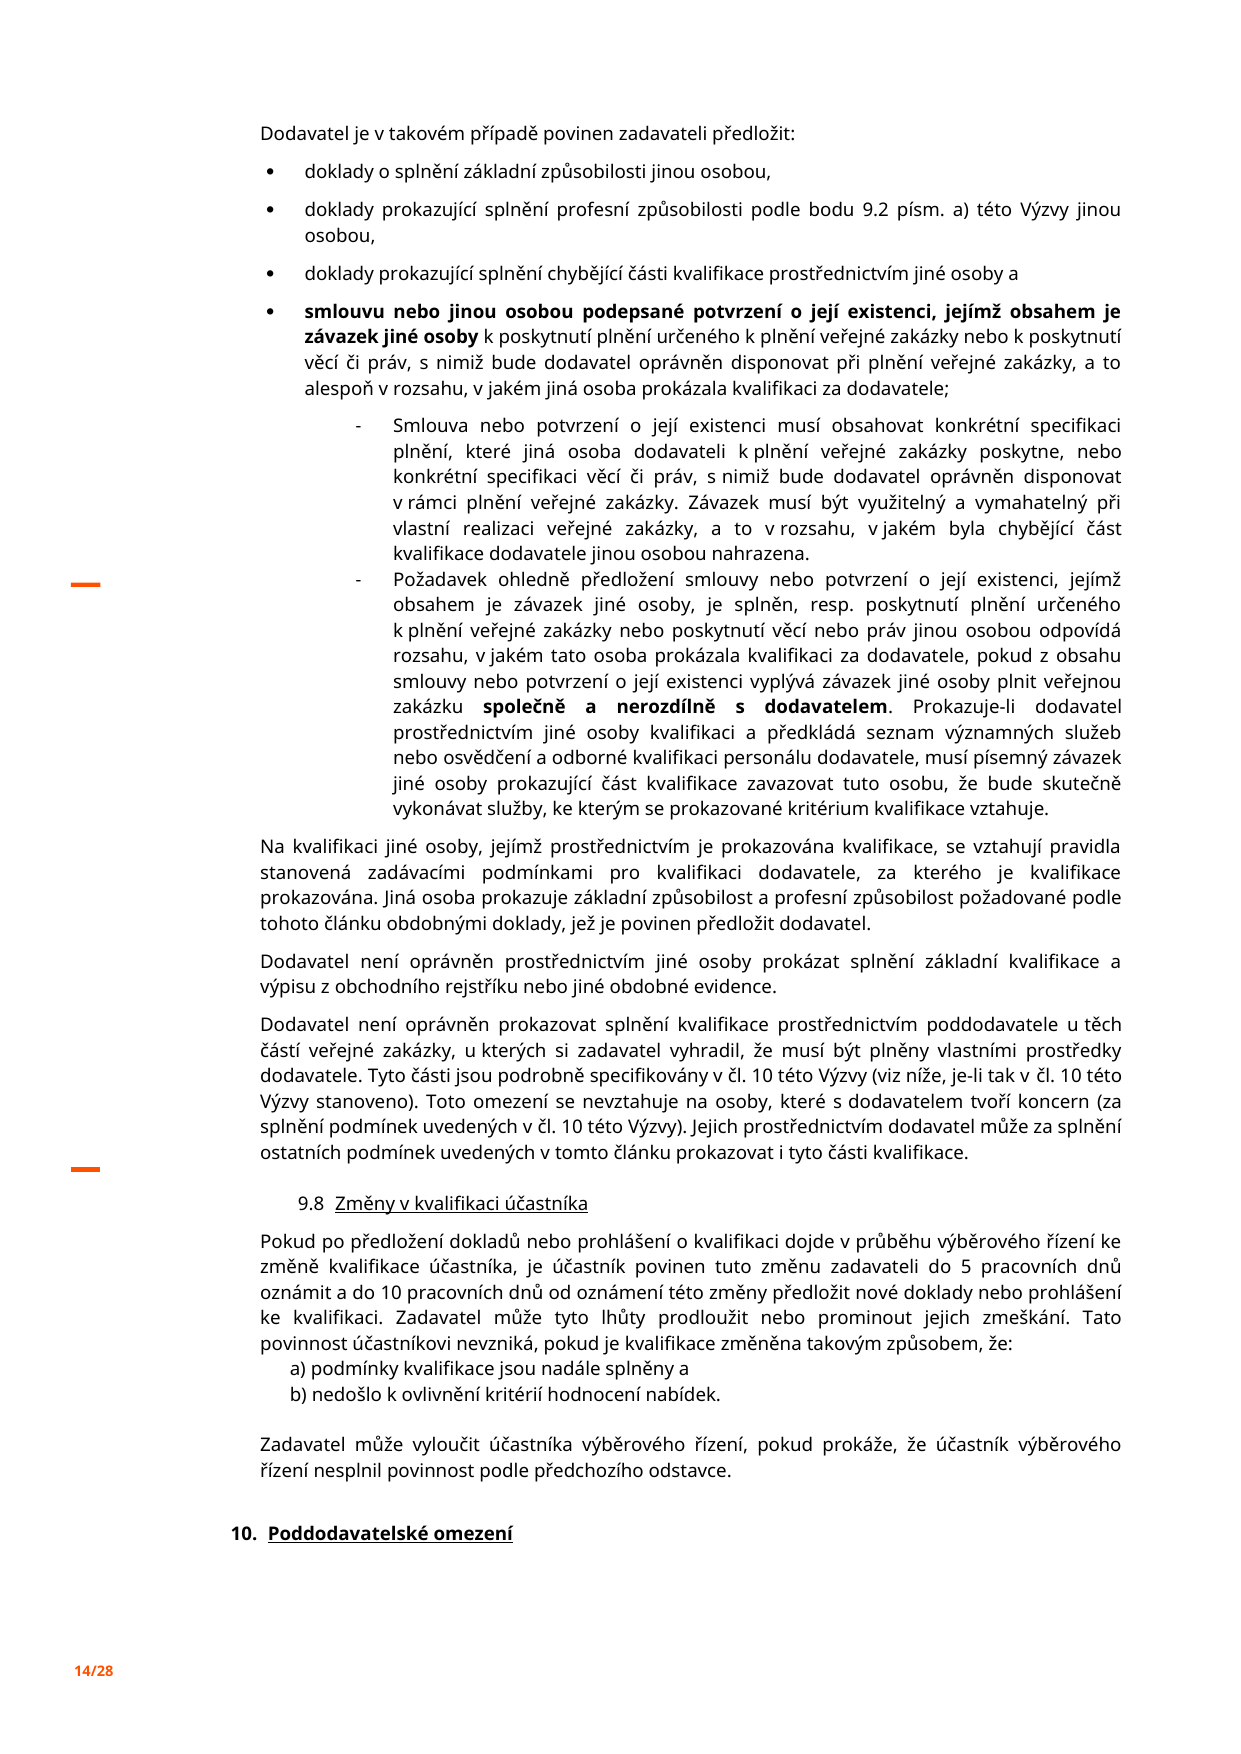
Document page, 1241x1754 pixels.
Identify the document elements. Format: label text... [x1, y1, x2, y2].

list Poddodavatelské omezení [230, 1520, 1122, 1546]
list doklady o splnění základní způsobilosti jinou osobou, [267, 159, 1122, 184]
text Pokud po předložení dokladů nebo prohlášení o kvalifikaci dojde v průběhu výběrového řízení ke změně kvalifikace účastníka, je účastník povinen tuto změnu zadavateli do 5 pracovních dnů oznámit a do 10 pracovních dnů od oznámení této změny předložit nové doklady nebo prohlášení ke kvalifikaci. Zadavatel může tyto lhůty prodloužit nebo prominout jejich zmeškání. Tato povinnost účastníkovi nevzniká, pokud je kvalifikace změněna takovým způsobem, že: [260, 1228, 1122, 1356]
list Změny v kvalifikaci účastníka [298, 1190, 1122, 1215]
text Dodavatel není oprávněn prostřednictvím jiné osoby prokázat splnění základní kvalifikace a výpisu z obchodního rejstříku nebo jiné obdobné evidence. [260, 948, 1122, 999]
list Požadavek ohledně předložení smlouvy nebo potvrzení o její existenci, jejímž obsahem je závazek jiné osoby, je splněn, resp. poskytnutí plnění určeného k plnění veřejné zakázky nebo poskytnutí věcí nebo práv jinou osobou odpovídá rozsahu, v jakém tato osoba prokázala kvalifikaci za dodavatele, pokud z obsahu smlouvy nebo potvrzení o její existenci vyplývá závazek jiné osoby plnit veřejnou zakázku společně a nerozdílně s dodavatelem. Prokazuje-li dodavatel prostřednictvím jiné osoby kvalifikaci a předkládá seznam významných služeb nebo osvědčení a odborné kvalifikaci personálu dodavatele, musí písemný závazek jiné osoby prokazující část kvalifikace zavazovat tuto osobu, že bude skutečně vykonávat služby, ke kterým se prokazované kritérium kvalifikace vztahuje. [355, 566, 1122, 821]
text b) nedošlo k ovlivnění kritérií hodnocení nabídek. [289, 1381, 1122, 1407]
list Smlouva nebo potvrzení o její existenci musí obsahovat konkrétní specifikaci plnění, které jiná osoba dodavateli k plnění veřejné zakázky poskytne, nebo konkrétní specifikaci věcí či práv, s nimiž bude dodavatel oprávněn disponovat v rámci plnění veřejné zakázky. Závazek musí být využitelný a vymahatelný při vlastní realizaci veřejné zakázky, a to v rozsahu, v jakém byla chybějící část kvalifikace dodavatele jinou osobou nahrazena. [355, 413, 1122, 566]
text Dodavatel není oprávněn prokazovat splnění kvalifikace prostřednictvím poddodavatele u těch částí veřejné zakázky, u kterých si zadavatel vyhradil, že musí být plněny vlastními prostředky dodavatele. Tyto části jsou podrobně specifikovány v čl. 10 této Výzvy (viz níže, je-li tak v čl. 10 této Výzvy stanoveno). Toto omezení se nevztahuje na osoby, které s dodavatelem tvoří koncern (za splnění podmínek uvedených v čl. 10 této Výzvy). Jejich prostřednictvím dodavatel může za splnění ostatních podmínek uvedených v tomto článku prokazovat i tyto části kvalifikace. [260, 1012, 1122, 1165]
list doklady prokazující splnění profesní způsobilosti podle bodu 9.2 písm. a) této Výzvy jinou osobou, [267, 197, 1122, 248]
text Na kvalifikaci jiné osoby, jejímž prostřednictvím je prokazována kvalifikace, se vztahují pravidla stanovená zadávacími podmínkami pro kvalifikaci dodavatele, za kterého je kvalifikace prokazována. Jiná osoba prokazuje základní způsobilost a profesní způsobilost požadované podle tohoto článku obdobnými doklady, jež je povinen předložit dodavatel. [260, 834, 1122, 936]
list doklady prokazující splnění chybějící části kvalifikace prostřednictvím jiné osoby a [267, 260, 1122, 286]
text a) podmínky kvalifikace jsou nadále splněny a [289, 1356, 1122, 1381]
text Zadavatel může vyloučit účastníka výběrového řízení, pokud prokáže, že účastník výběrového řízení nesplnil povinnost podle předchozího odstavce. [260, 1432, 1122, 1483]
list smlouvu nebo jinou osobou podepsané potvrzení o její existenci, jejímž obsahem je závazek jiné osoby k poskytnutí plnění určeného k plnění veřejné zakázky nebo k poskytnutí věcí či práv, s nimiž bude dodavatel oprávněn disponovat při plnění veřejné zakázky, a to alespoň v rozsahu, v jakém jiná osoba prokázala kvalifikaci za dodavatele; [267, 298, 1122, 400]
text Dodavatel je v takovém případě povinen zadavateli předložit: [260, 121, 1122, 146]
